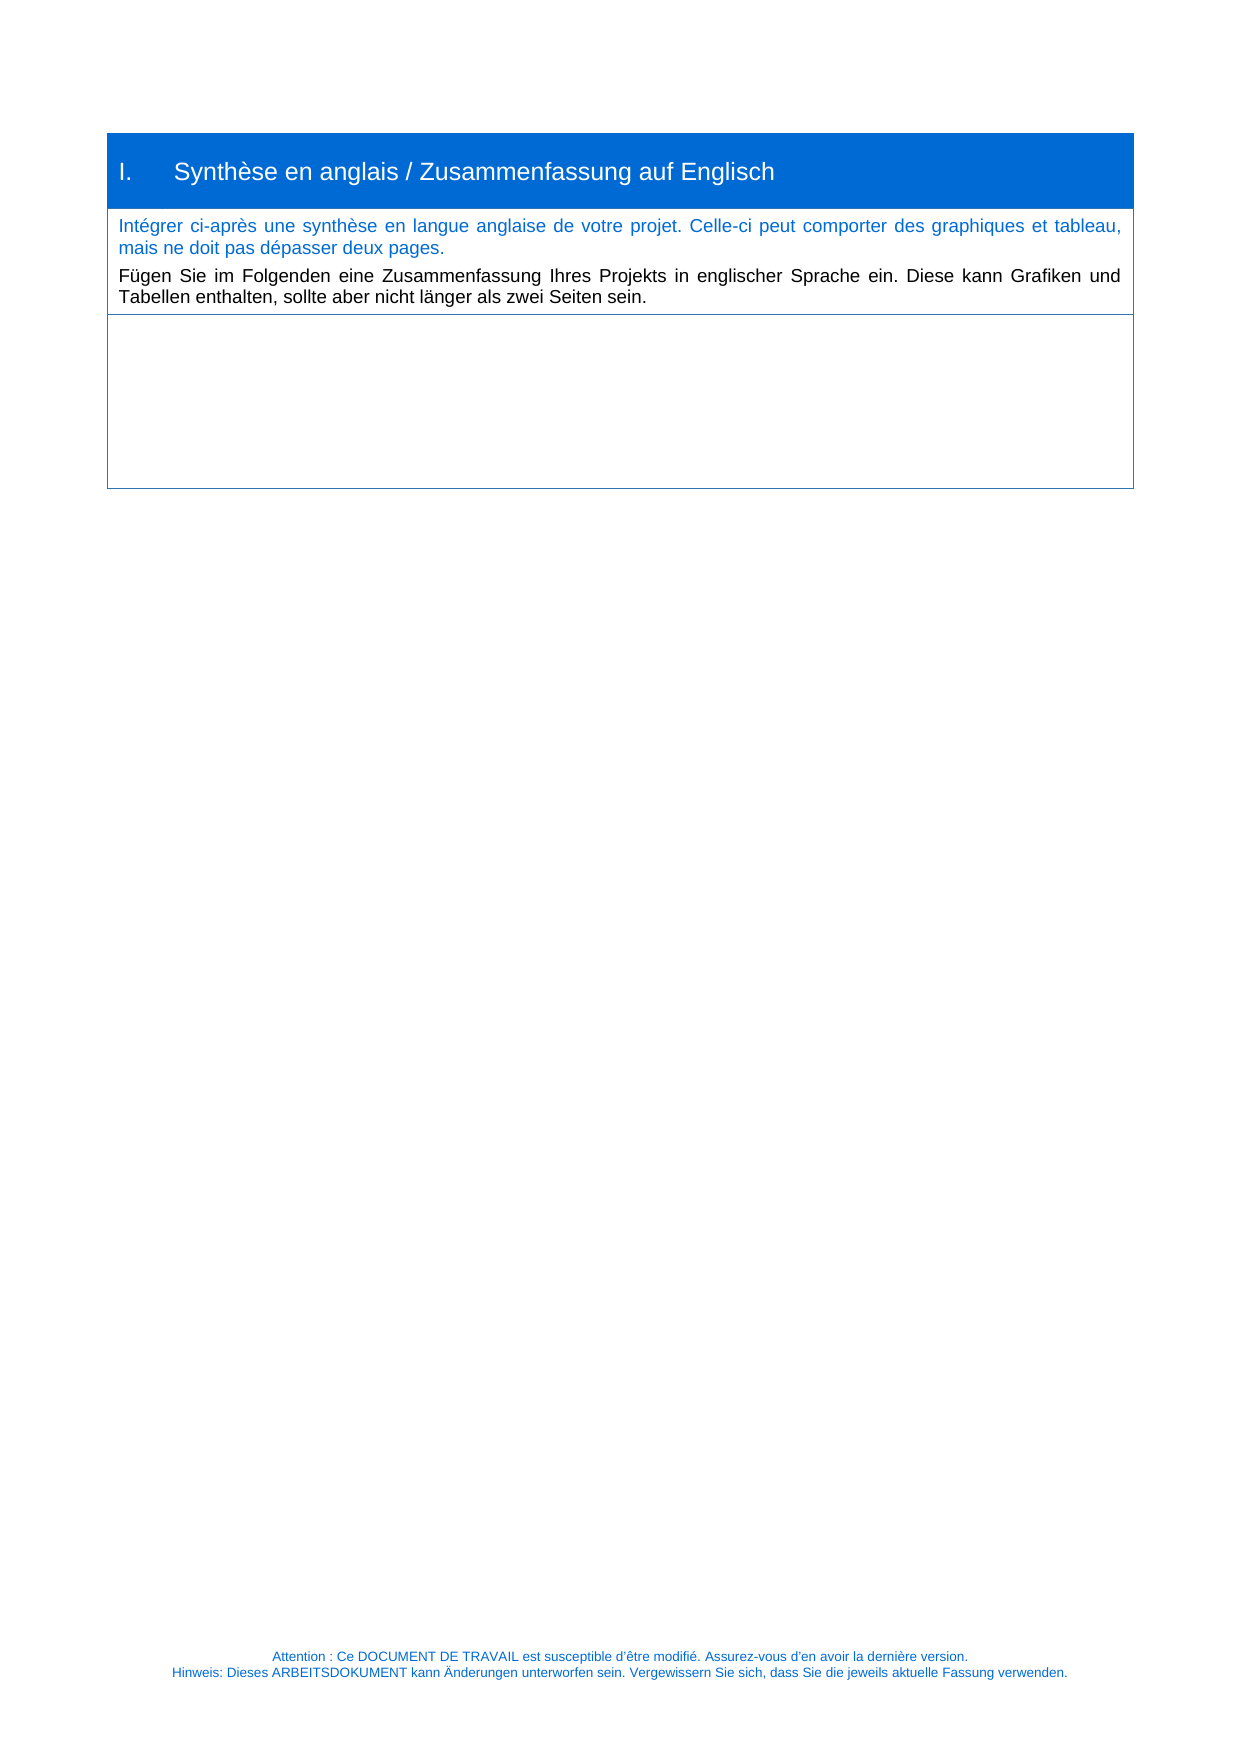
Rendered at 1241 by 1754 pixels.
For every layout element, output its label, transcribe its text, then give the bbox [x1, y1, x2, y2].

table_header I. [108, 134, 162, 208]
table_header Synthèse en anglais / Zusammenfassung auf Englisch [163, 134, 1133, 208]
table_cell [108, 315, 1133, 488]
table_cell Intégrer ci-après une synthèse en langue anglaise de votre projet. Celle-ci peut comporter des graphiques et tableau, mais ne doit pas dépasser deux pages. Fügen Sie im Folgenden eine Zusammenfassung Ihres Projekts in englischer Sprache ein. Diese kann Grafiken und Tabellen enthalten, sollte aber nicht länger als zwei Seiten sein. [108, 209, 1133, 314]
